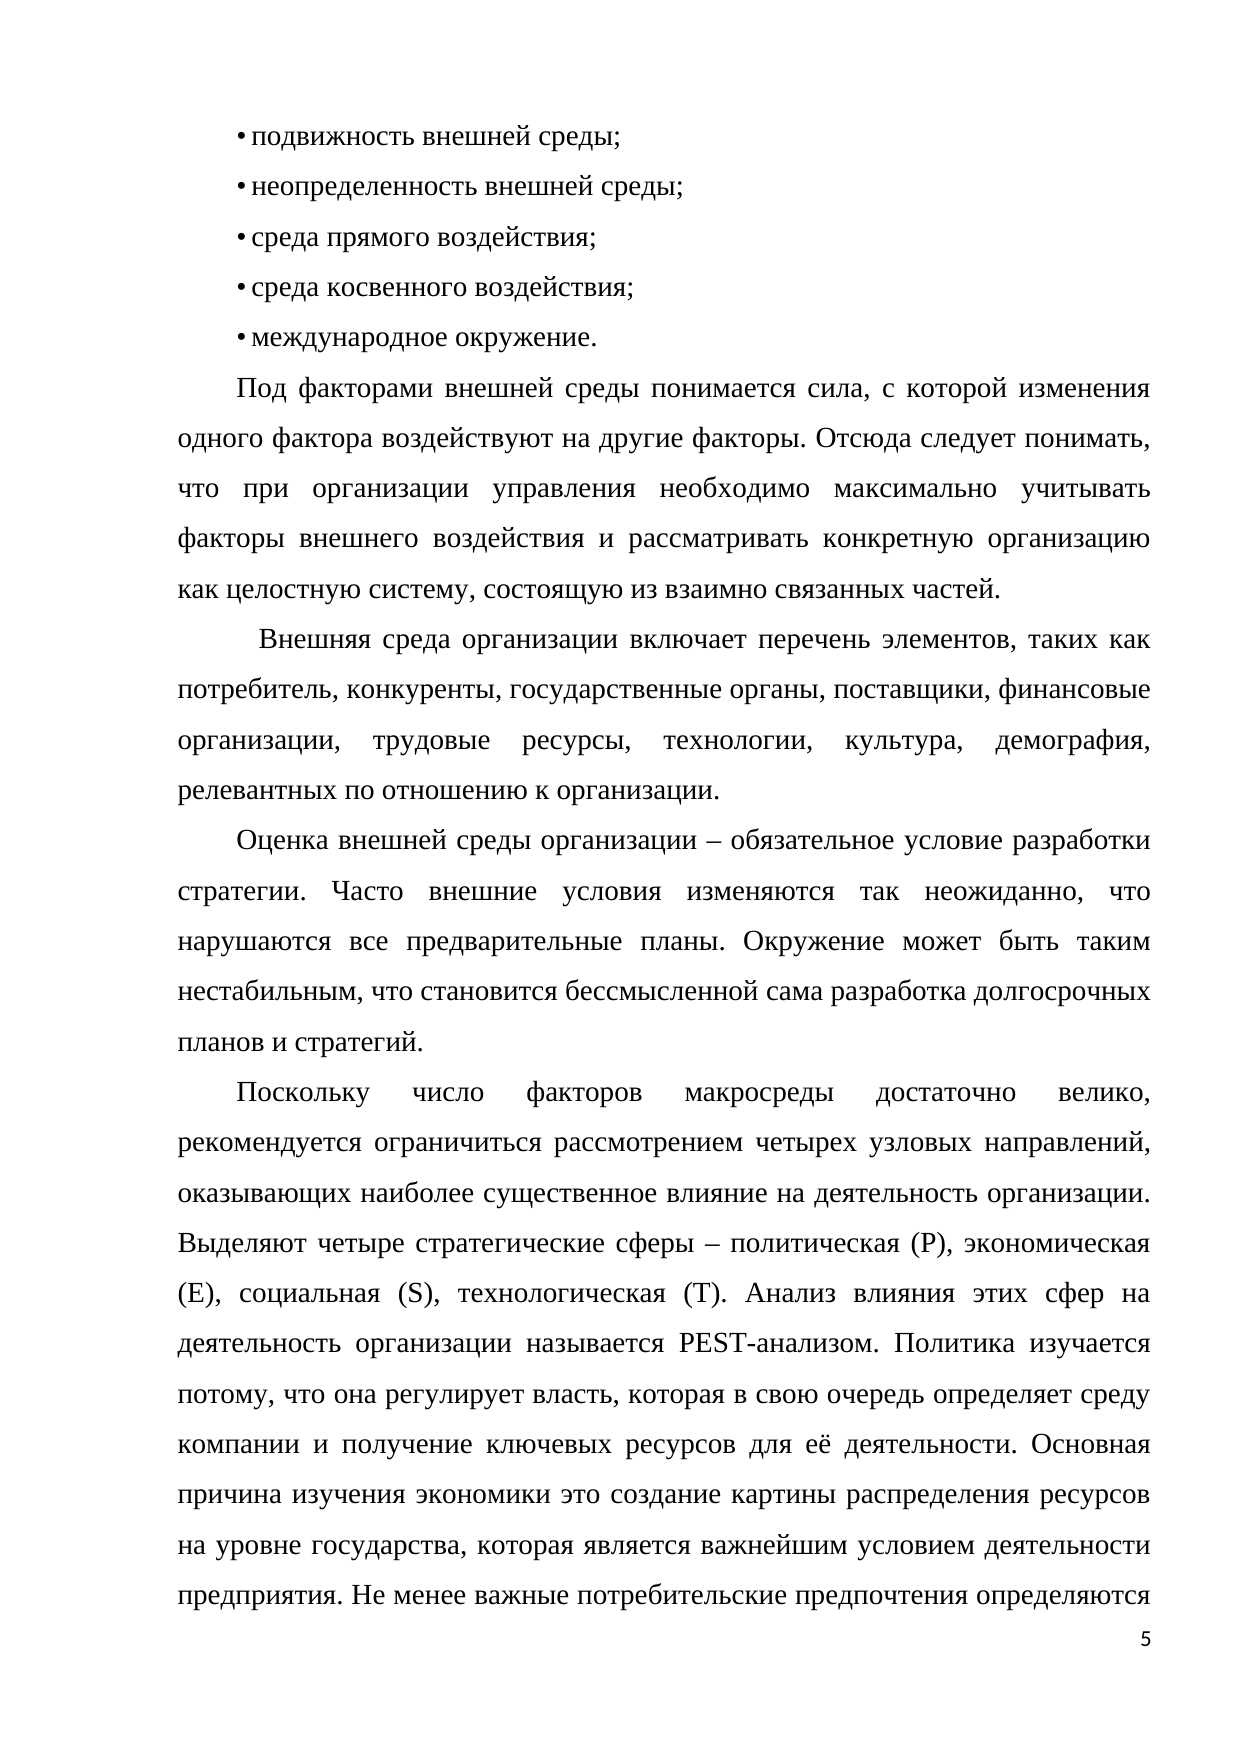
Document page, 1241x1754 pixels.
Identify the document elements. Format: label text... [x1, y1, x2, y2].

text Внешняя среда организации включает перечень элементов, таких как потребитель, конкуренты, государственные органы, поставщики, финансовые организации, трудовые ресурсы, технологии, культура, демография, релевантных по отношению к организации. [177, 621, 1152, 806]
text • среда косвенного воздействия; [177, 269, 1152, 303]
text • международное окружение. [177, 319, 1152, 353]
text Под факторами внешней среды понимается сила, с которой изменения одного фактора воздействуют на другие факторы. Отсюда следует понимать, что при организации управления необходимо максимально учитывать факторы внешнего воздействия и рассматривать конкретную организацию как целостную систему, состоящую из взаимно связанных частей. [177, 370, 1152, 604]
text • неопределенность внешней среды; [177, 168, 1152, 202]
text • среда прямого воздействия; [177, 219, 1152, 252]
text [177, 1074, 1152, 1611]
text Оценка внешней среды организации – обязательное условие разработки стратегии. Часто внешние условия изменяются так неожиданно, что нарушаются все предварительные планы. Окружение может быть таким нестабильным, что становится бессмысленной сама разработка долгосрочных планов и стратегий. [177, 822, 1152, 1057]
text • подвижность внешней среды; [177, 118, 1152, 152]
